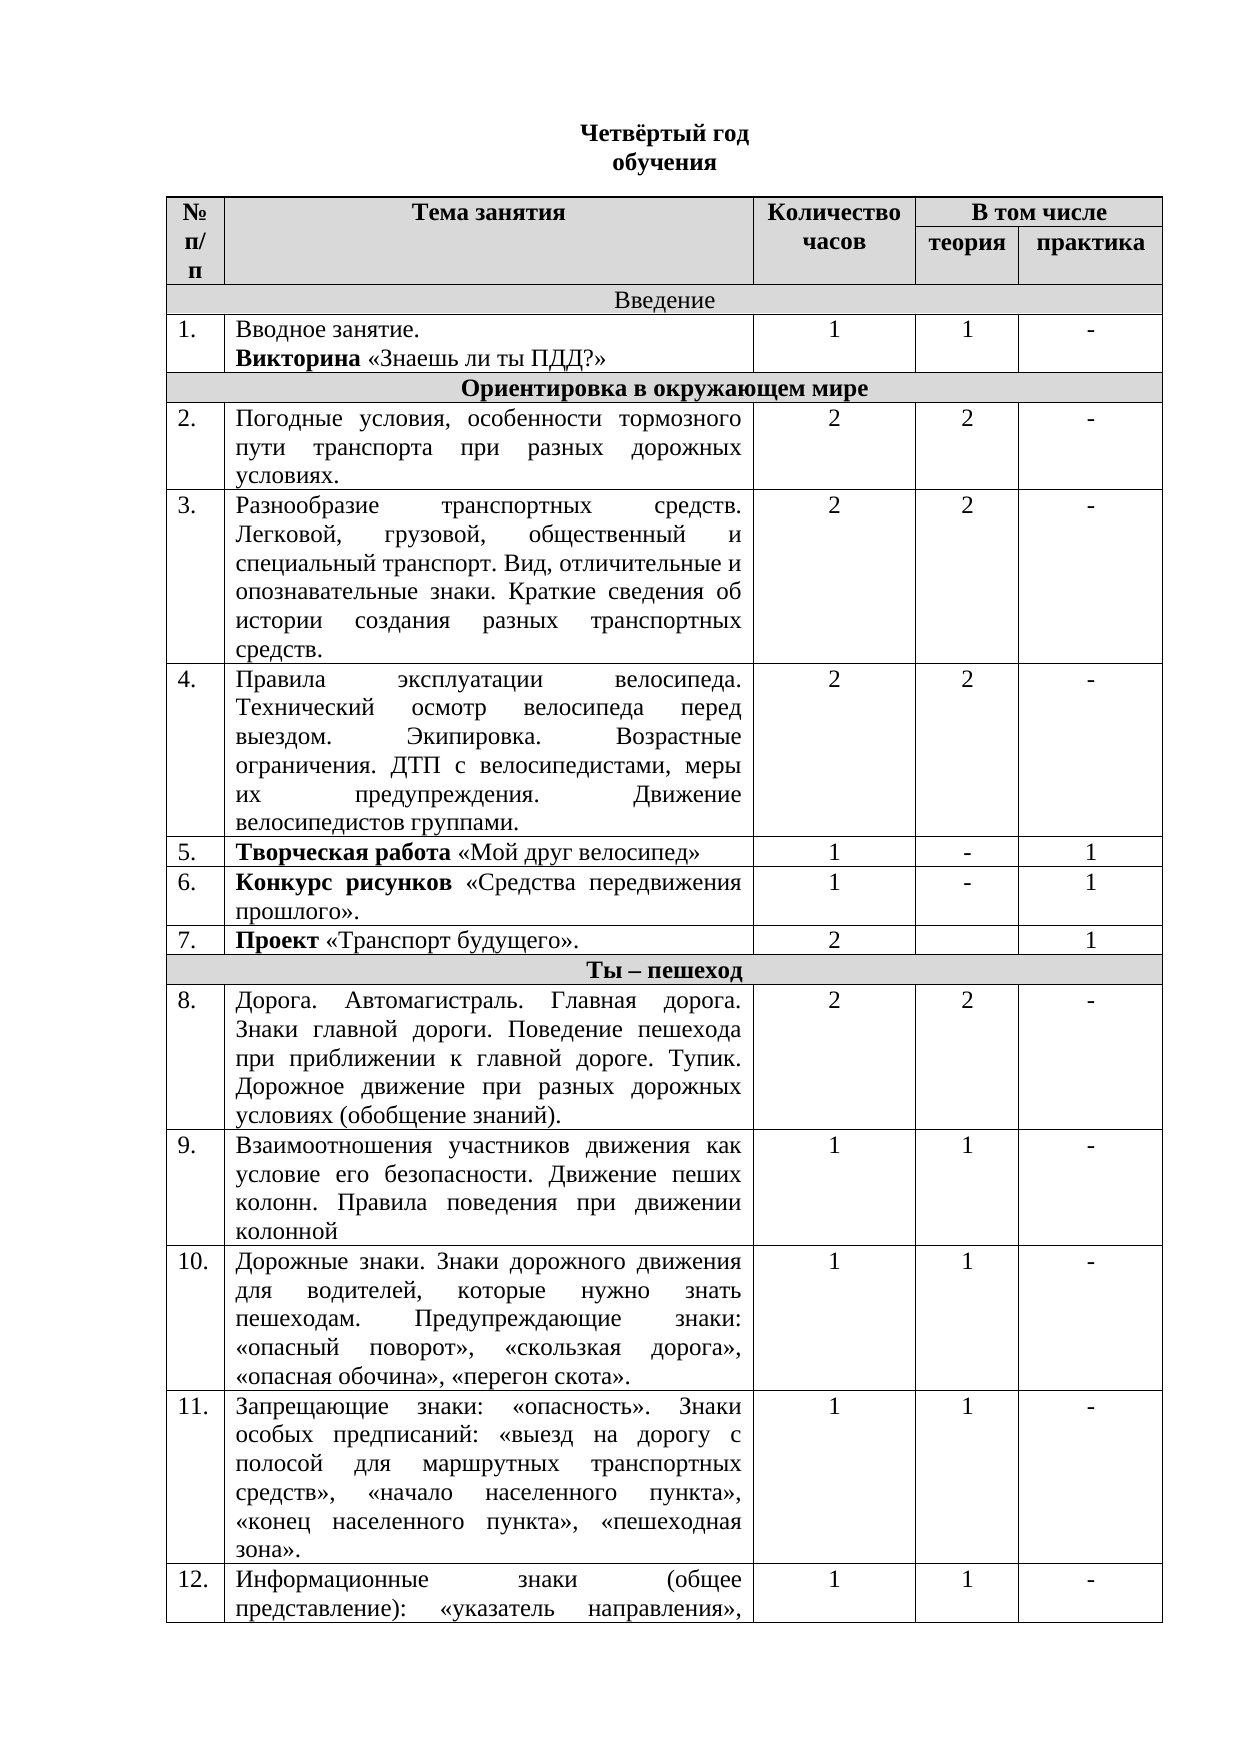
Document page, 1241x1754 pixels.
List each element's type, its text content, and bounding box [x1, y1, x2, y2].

table_cell [167, 867, 224, 924]
table_cell 1 [916, 315, 1018, 372]
table_header № п/п [167, 198, 224, 284]
table_cell [167, 1391, 224, 1563]
table_cell теория [916, 227, 1018, 284]
table_cell - [1019, 490, 1162, 663]
table_cell - [1019, 1391, 1162, 1563]
table_cell Проект «Транспорт будущего». [225, 926, 753, 954]
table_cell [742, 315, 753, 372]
table_cell Запрещающие знаки: «опасность». Знаки особых предписаний: «выезд на дорогу с полосой для маршрутных транспортных средств», «начало населенного пункта», «конец населенного пункта», «пешеходная зона». [225, 1391, 753, 1563]
table_cell Творческая работа «Мой друг велосипед» [225, 837, 753, 866]
table_cell 1 [754, 1130, 915, 1245]
table_cell [167, 837, 224, 866]
table_cell 1 [916, 1391, 1018, 1563]
table_cell [167, 664, 224, 836]
table_cell 1 [916, 1130, 1018, 1245]
table_cell 1 [754, 1391, 915, 1563]
table_header Количество часов [754, 198, 915, 284]
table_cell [225, 1564, 753, 1622]
table_cell Введение [167, 285, 1162, 313]
text обучения [177, 147, 1152, 176]
table_cell - [1019, 1130, 1162, 1245]
table_cell 1 [1019, 867, 1162, 924]
table_cell - [916, 837, 1018, 866]
table_cell 1 [1019, 837, 1162, 866]
table_cell 2 [754, 490, 915, 663]
table_cell 2 [754, 985, 915, 1129]
table_cell Дорога. Автомагистраль. Главная дорога. Знаки главной дороги. Поведение пешехода при приближении к главной дороге. Тупик. Дорожное движение при разных дорожных условиях (обобщение знаний). [225, 985, 753, 1129]
table_cell [916, 926, 1018, 954]
table_cell 1 [754, 867, 915, 924]
table_header Тема занятия [225, 198, 753, 284]
table_cell 1 [754, 315, 915, 372]
table_cell Разнообразие транспортных средств. Легковой, грузовой, общественный и специальный транспорт. Вид, отличительные и опознавательные знаки. Краткие сведения об истории создания разных транспортных средств. [225, 490, 753, 663]
table_cell Конкурс рисунков «Средства передвижения прошлого». [225, 867, 753, 924]
table_cell Ты – пешеход [167, 955, 1162, 984]
table_cell 1 [754, 1246, 915, 1390]
table_cell - [916, 867, 1018, 924]
table_cell [167, 985, 224, 1129]
table_cell - [1019, 403, 1162, 489]
table_cell - [1019, 1246, 1162, 1390]
table_cell практика [1019, 227, 1162, 284]
table_cell 1 [754, 1564, 915, 1622]
table_cell - [1019, 985, 1162, 1129]
table_cell [167, 926, 224, 954]
table_cell [167, 315, 224, 372]
table_cell [167, 490, 224, 663]
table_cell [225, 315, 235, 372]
table_cell 2 [916, 403, 1018, 489]
table_cell Правила эксплуатации велосипеда. Технический осмотр велосипеда перед выездом. Экипировка. Возрастные ограничения. ДТП с велосипедистами, меры их предупреждения. Движение велосипедистов группами. [225, 664, 753, 836]
table_cell - [1019, 315, 1162, 372]
table_cell 2 [916, 985, 1018, 1129]
table_cell [167, 1130, 224, 1245]
table_cell 1 [916, 1564, 1018, 1622]
text Четвёртый год [177, 118, 1152, 147]
table_cell [167, 1246, 224, 1390]
table_cell 2 [754, 926, 915, 954]
table_cell 2 [916, 490, 1018, 663]
table_cell 1 [754, 837, 915, 866]
table_cell Погодные условия, особенности тормозного пути транспорта при разных дорожных условиях. [225, 403, 753, 489]
table_cell 1 [1019, 926, 1162, 954]
table_cell [167, 403, 224, 489]
table_cell Дорожные знаки. Знаки дорожного движения для водителей, которые нужно знать пешеходам. Предупреждающие знаки: «опасный поворот», «скользкая дорога», «опасная обочина», «перегон скота». [225, 1246, 753, 1390]
table_cell 1 [916, 1246, 1018, 1390]
table_cell Взаимоотношения участников движения как условие его безопасности. Движение пеших колонн. Правила поведения при движении колонной [225, 1130, 753, 1245]
table_cell 2 [754, 403, 915, 489]
table_header В том числе [916, 198, 1162, 226]
table_cell 2 [916, 664, 1018, 836]
table_cell - [1019, 1564, 1162, 1622]
table_cell 2 [754, 664, 915, 836]
table_cell - [1019, 664, 1162, 836]
table_cell Ориентировка в окружающем мире [167, 373, 1162, 402]
table_cell [167, 1564, 224, 1622]
